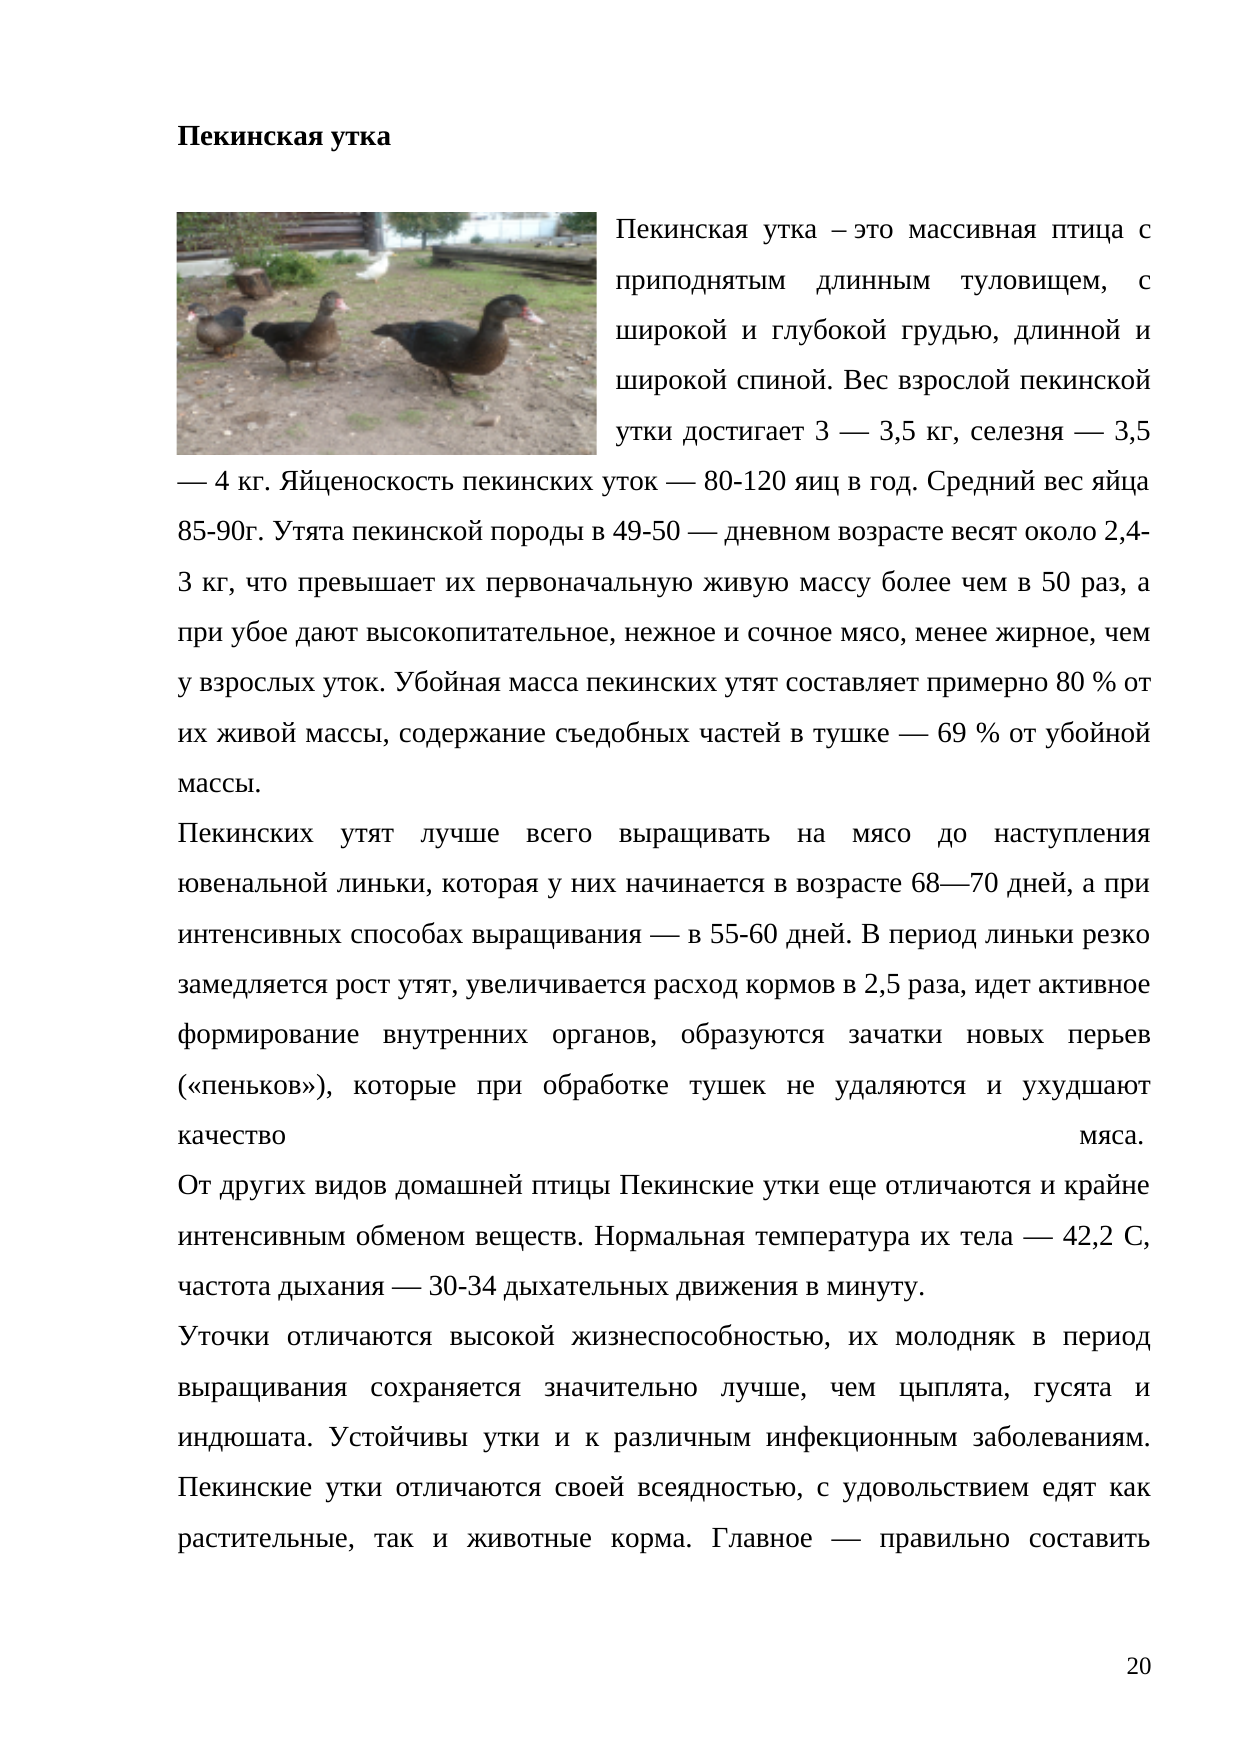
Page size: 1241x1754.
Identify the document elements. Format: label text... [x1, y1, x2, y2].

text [177, 1318, 1152, 1553]
text Пекинская утка [177, 118, 1152, 152]
text Пекинская утка – это массивная птица с приподнятым длинным туловищем, с широкой и глубокой грудью, длинной и широкой спиной. Вес взрослой пекинской утки достигает 3 — , селезня — 3,5 — . Яйценоскость пекинских уток — 80-120 яиц в год. Средний вес яйца 85-90г. Утята пекинской породы в 49-50 — дневном возрасте весят около 2,4-, что превышает их первоначальную живую массу более чем в 50 раз, а при убое дают высокопитательное, нежное и сочное мясо, менее жирное, чем у взрослых уток. Убойная масса пекинских утят составляет примерно 80 % от их живой массы, содержание съедобных частей в тушке — 69 % от убойной массы. Пекинских утят лучше всего выращивать на мясо до наступления ювенальной линьки, которая у них начинается в возрасте 68—70 дней, а при интенсивных способах выращивания — в 55-60 дней. В период линьки резко замедляется рост утят, увеличивается расход кормов в 2,5 раза, идет активное формирование внутренних органов, образуются зачатки новых перьев («пеньков»), которые при обработке тушек не удаляются и ухудшают качество мяса. От других видов домашней птицы Пекинские утки еще отличаются и крайне интенсивным обменом веществ. Нормальная температура их тела — 42,2 С, частота дыхания — 30-34 дыхательных движения в минуту. [177, 212, 1152, 1302]
picture [176, 212, 597, 455]
